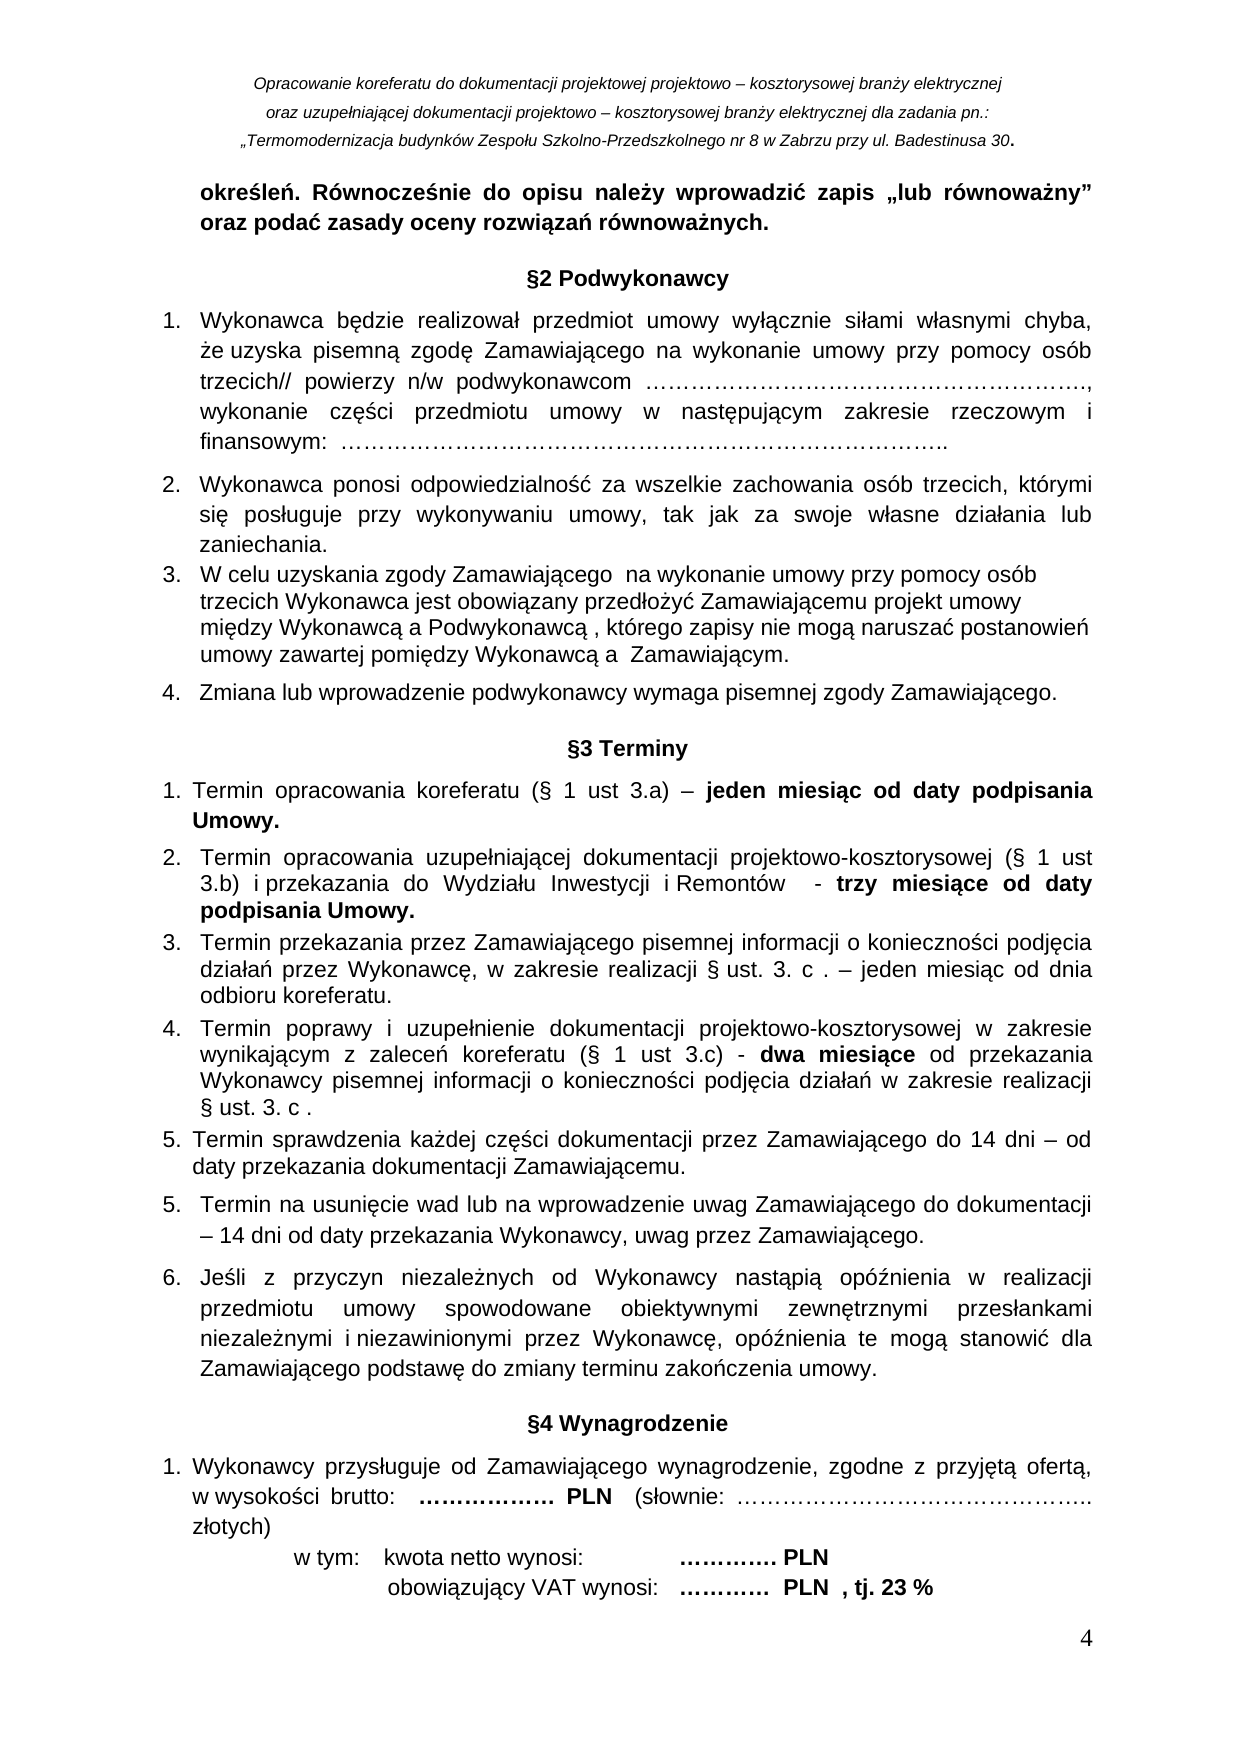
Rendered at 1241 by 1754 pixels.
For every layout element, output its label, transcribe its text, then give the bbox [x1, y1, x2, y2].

text §3 Terminy [162, 734, 1093, 761]
list Termin poprawy i uzupełnienie dokumentacji projektowo-kosztorysowej w zakresie wynikającym z zaleceń koreferatu (§ 1 ust 3.c) - dwa miesiące od przekazania Wykonawcy pisemnej informacji o konieczności podjęcia działań w zakresie realizacji § ust. 3. c . [162, 1014, 1093, 1120]
list Wykonawca będzie realizował przedmiot umowy wyłącznie siłami własnymi chyba, że uzyska pisemną zgodę Zamawiającego na wykonanie umowy przy pomocy osób trzecich// powierzy n/w podwykonawcom …………………………………………………., wykonanie części przedmiotu umowy w następującym zakresie rzeczowym i finansowym: …………………………………………………………………….. [162, 307, 1093, 454]
list Jeśli z przyczyn niezależnych od Wykonawcy nastąpią opóźnienia w realizacji przedmiotu umowy spowodowane obiektywnymi zewnętrznymi przesłankami niezależnymi i niezawinionymi przez Wykonawcę, opóźnienia te mogą stanowić dla Zamawiającego podstawę do zmiany terminu zakończenia umowy. [162, 1264, 1093, 1381]
list Termin opracowania koreferatu (§ 1 ust 3.a) – jeden miesiąc od daty podpisania Umowy. [162, 777, 1093, 834]
text obowiązujący VAT wynosi: ………… PLN , tj. 23 % [192, 1574, 1093, 1600]
list Termin przekazania przez Zamawiającego pisemnej informacji o konieczności podjęcia działań przez Wykonawcę, w zakresie realizacji § ust. 3. c . – jeden miesiąc od dnia odbioru koreferatu. [162, 929, 1093, 1008]
list Zmiana lub wprowadzenie podwykonawcy wymaga pisemnej zgody Zamawiającego. [162, 679, 1093, 706]
list W celu uzyskania zgody Zamawiającego na wykonanie umowy przy pomocy osób trzecich Wykonawca jest obowiązany przedłożyć Zamawiającemu projekt umowy między Wykonawcą a Podwykonawcą , którego zapisy nie mogą naruszać postanowień umowy zawartej pomiędzy Wykonawcą a Zamawiającym. [162, 561, 1093, 667]
text §2 Podwykonawcy [162, 264, 1093, 291]
text w tym: kwota netto wynosi: …………. PLN [192, 1543, 1093, 1570]
text §4 Wynagrodzenie [162, 1410, 1093, 1437]
list Termin sprawdzenia każdej części dokumentacji przez Zamawiającego do 14 dni – od daty przekazania dokumentacji Zamawiającemu. [162, 1126, 1093, 1179]
list Wykonawca ponosi odpowiedzialność za wszelkie zachowania osób trzecich, którymi się posługuje przy wykonywaniu umowy, tak jak za swoje własne działania lub zaniechania. [162, 471, 1093, 558]
list Wykonawcy przysługuje od Zamawiającego wynagrodzenie, zgodne z przyjętą ofertą, w wysokości brutto: ……………… PLN (słownie: ……………………………………….. złotych) [162, 1453, 1093, 1540]
list Termin opracowania uzupełniającej dokumentacji projektowo-kosztorysowej (§ 1 ust 3.b) i przekazania do Wydziału Inwestycji i Remontów - trzy miesiące od daty podpisania Umowy. [162, 844, 1093, 923]
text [200, 179, 1093, 236]
list Termin na usunięcie wad lub na wprowadzenie uwag Zamawiającego do dokumentacji – 14 dni od daty przekazania Wykonawcy, uwag przez Zamawiającego. [162, 1191, 1093, 1248]
